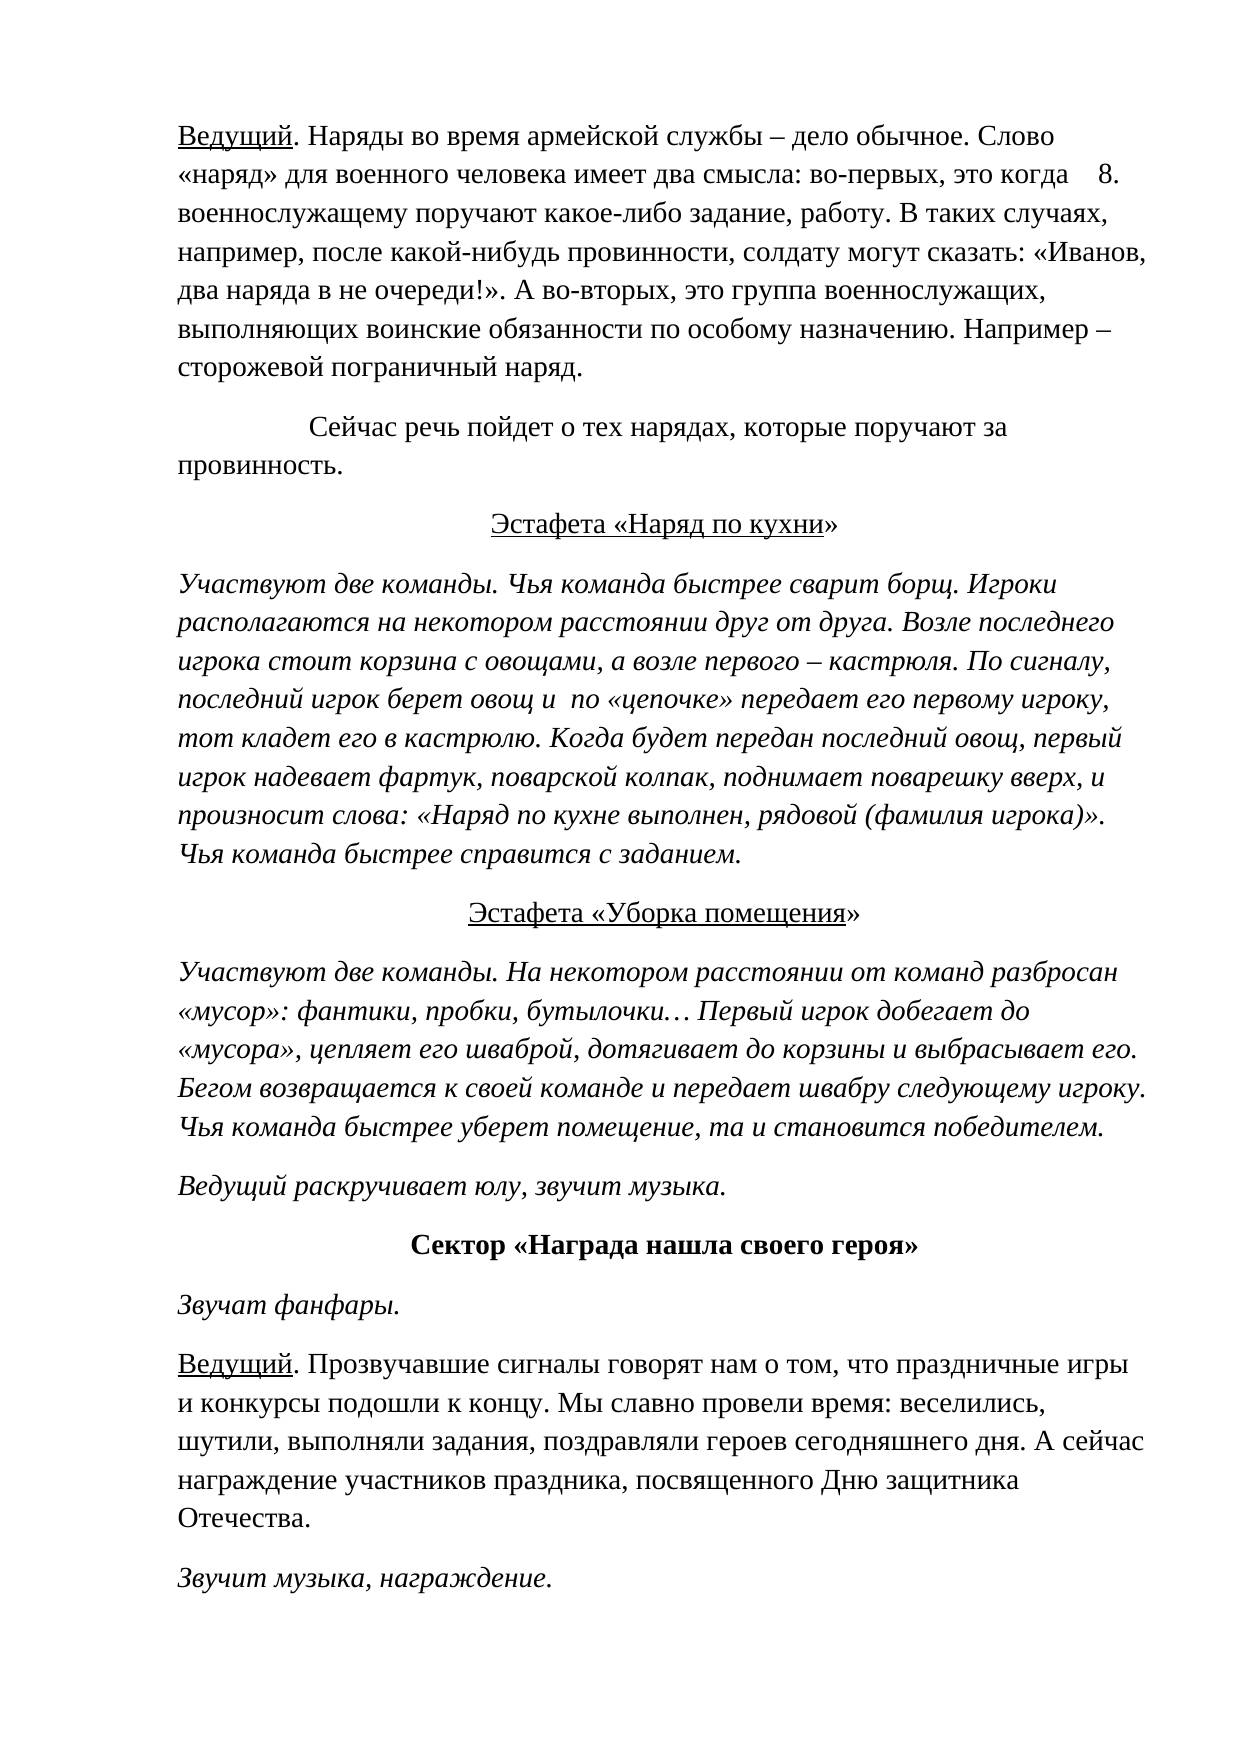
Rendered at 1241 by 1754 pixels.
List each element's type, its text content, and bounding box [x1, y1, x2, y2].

text Участвуют две команды. На некотором расстоянии от команд разбросан «мусор»: фантики, пробки, бутылочки… Первый игрок добегает до «мусора», цепляет его шваброй, дотягивает до корзины и выбрасывает его. Бегом возвращается к своей команде и передает швабру следующему игроку. Чья команда быстрее уберет помещение, та и становится победителем. [177, 954, 1152, 1142]
text Звучит музыка, награждение. [177, 1560, 1152, 1593]
text Ведущий. Прозвучавшие сигналы говорят нам о том, что праздничные игры и конкурсы подошли к концу. Мы славно провели время: веселились, шутили, выполняли задания, поздравляли героев сегодняшнего дня. А сейчас награждение участников праздника, посвященного Дню защитника Отечества. [177, 1346, 1152, 1534]
text Звучат фанфары. [177, 1287, 1152, 1320]
text Эстафета «Наряд по кухни» [177, 507, 1152, 540]
text Эстафета «Уборка помещения» [177, 895, 1152, 929]
text Участвуют две команды. Чья команда быстрее сварит борщ. Игроки располагаются на некотором расстоянии друг от друга. Возле последнего игрока стоит корзина с овощами, а возле первого – кастрюля. По сигналу, последний игрок берет овощ и по «цепочке» передает его первому игроку, тот кладет его в кастрюлю. Когда будет передан последний овощ, первый игрок надевает фартук, поварской колпак, поднимает поварешку вверх, и произносит слова: «Наряд по кухне выполнен, рядовой (фамилия игрока)». Чья команда быстрее справится с заданием. [177, 566, 1152, 869]
text Сейчас речь пойдет о тех нарядах, которые поручают за провинность. [177, 409, 1152, 481]
text Сектор «Награда нашла своего героя» [177, 1227, 1152, 1261]
text Ведущий раскручивает юлу, звучит музыка. [177, 1168, 1152, 1202]
text Ведущий. Наряды во время армейской службы – дело обычное. Слово «наряд» для военного человека имеет два смысла: во-первых, это когда 8. военнослужащему поручают какое-либо задание, работу. В таких случаях, например, после какой-нибудь провинности, солдату могут сказать: «Иванов, два наряда в не очереди!». А во-вторых, это группа военнослужащих, выполняющих воинские обязанности по особому назначению. Например – сторожевой пограничный наряд. [177, 118, 1152, 383]
